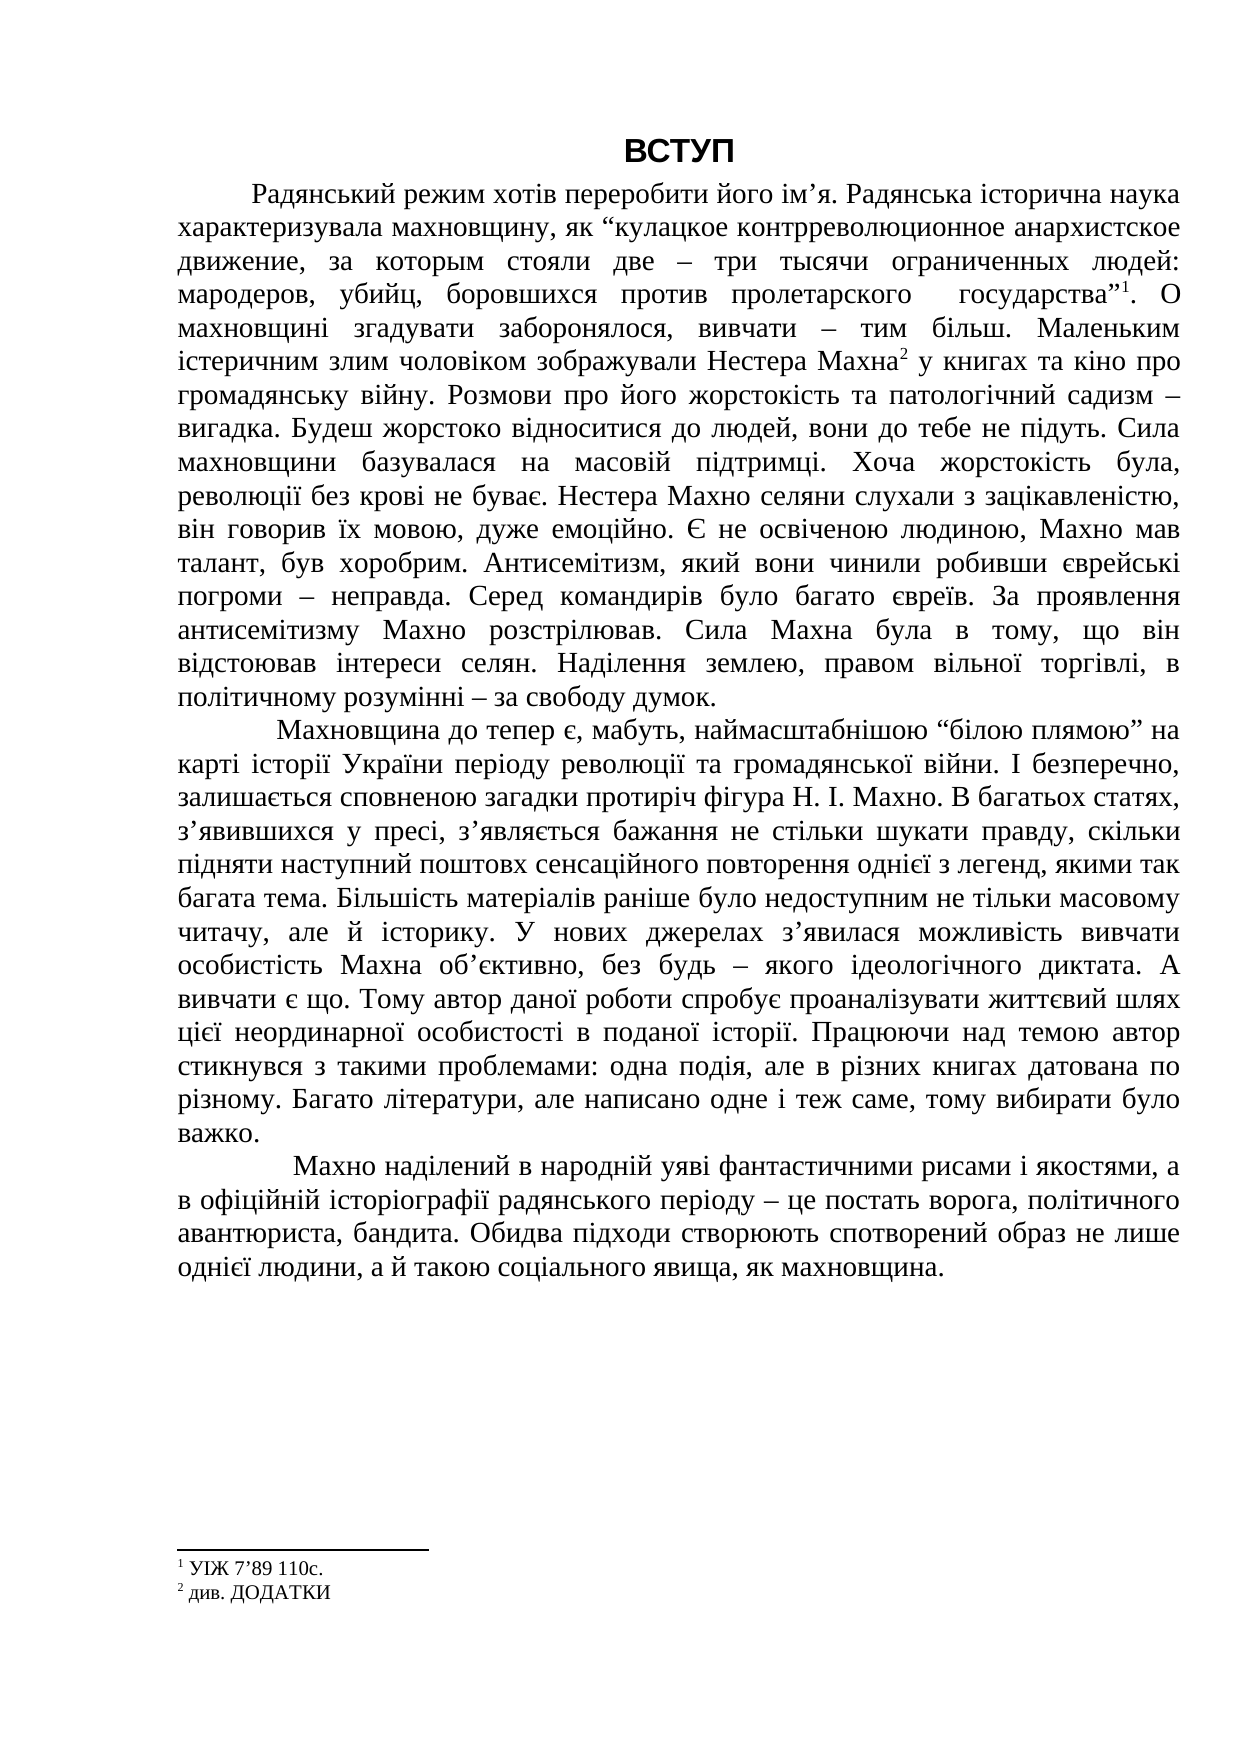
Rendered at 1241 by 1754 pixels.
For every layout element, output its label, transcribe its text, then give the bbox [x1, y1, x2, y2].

text Махновщина до тепер є, мабуть, наймасштабнішою “білою плямою” на карті історії України періоду революції та громадянської війни. І безперечно, залишається сповненою загадки протиріч фігура Н. І. Махно. В багатьох статях, з’явившихся у пресі, з’являється бажання не стільки шукати правду, скільки підняти наступний поштовх сенсаційного повторення однієї з легенд, якими так багата тема. Більшість матеріалів раніше було недоступним не тільки масовому читачу, але й історику. У нових джерелах з’явилася можливість вивчати особистість Махна об’єктивно, без будь – якого ідеологічного диктата. А вивчати є що. Тому автор даної роботи спробує проаналізувати життєвий шлях цієї неординарної особистості в поданої історії. Працюючи над темою автор стикнувся з такими проблемами: одна подія, але в різних книгах датована по різному. Багато літератури, але написано одне і теж саме, тому вибирати було важко. [177, 712, 1181, 1148]
subtitle ВСТУП [177, 131, 1181, 169]
text Махно наділений в народній уяві фантастичними рисами і якостями, а в офіційній історіографії радянського періоду – це постать ворога, політичного авантюриста, бандита. Обидва підходи створюють спотворений образ не лише однієї людини, а й такою соціального явища, як махновщина. [177, 1148, 1181, 1283]
text Радянський режим хотів переробити його ім’я. Радянська історична наука характеризувала махновщину, як “кулацкое контрреволюционное анархистское движение, за которым стояли две – три тысячи ограниченных людей: мародеров, убийц, боровшихся против пролетарского государства”. О махновщині згадувати заборонялося, вивчати – тим більш. Маленьким істеричним злим чоловіком зображували Нестера Махна у книгах та кіно про громадянську війну. Розмови про його жорстокість та патологічний садизм – вигадка. Будеш жорстоко відноситися до людей, вони до тебе не підуть. Сила махновщини базувалася на масовій підтримці. Хоча жорстокість була, революції без крові не буває. Нестера Махно селяни слухали з зацікавленістю, він говорив їх мовою, дуже емоційно. Є не освіченою людиною, Махно мав талант, був хоробрим. Антисемітизм, який вони чинили робивши єврейські погроми – неправда. Серед командирів було багато євреїв. За проявлення антисемітизму Махно розстрілював. Сила Махна була в тому, що він відстоював інтереси селян. Наділення землею, правом вільної торгівлі, в політичному розумінні – за свободу думок. [177, 176, 1181, 712]
